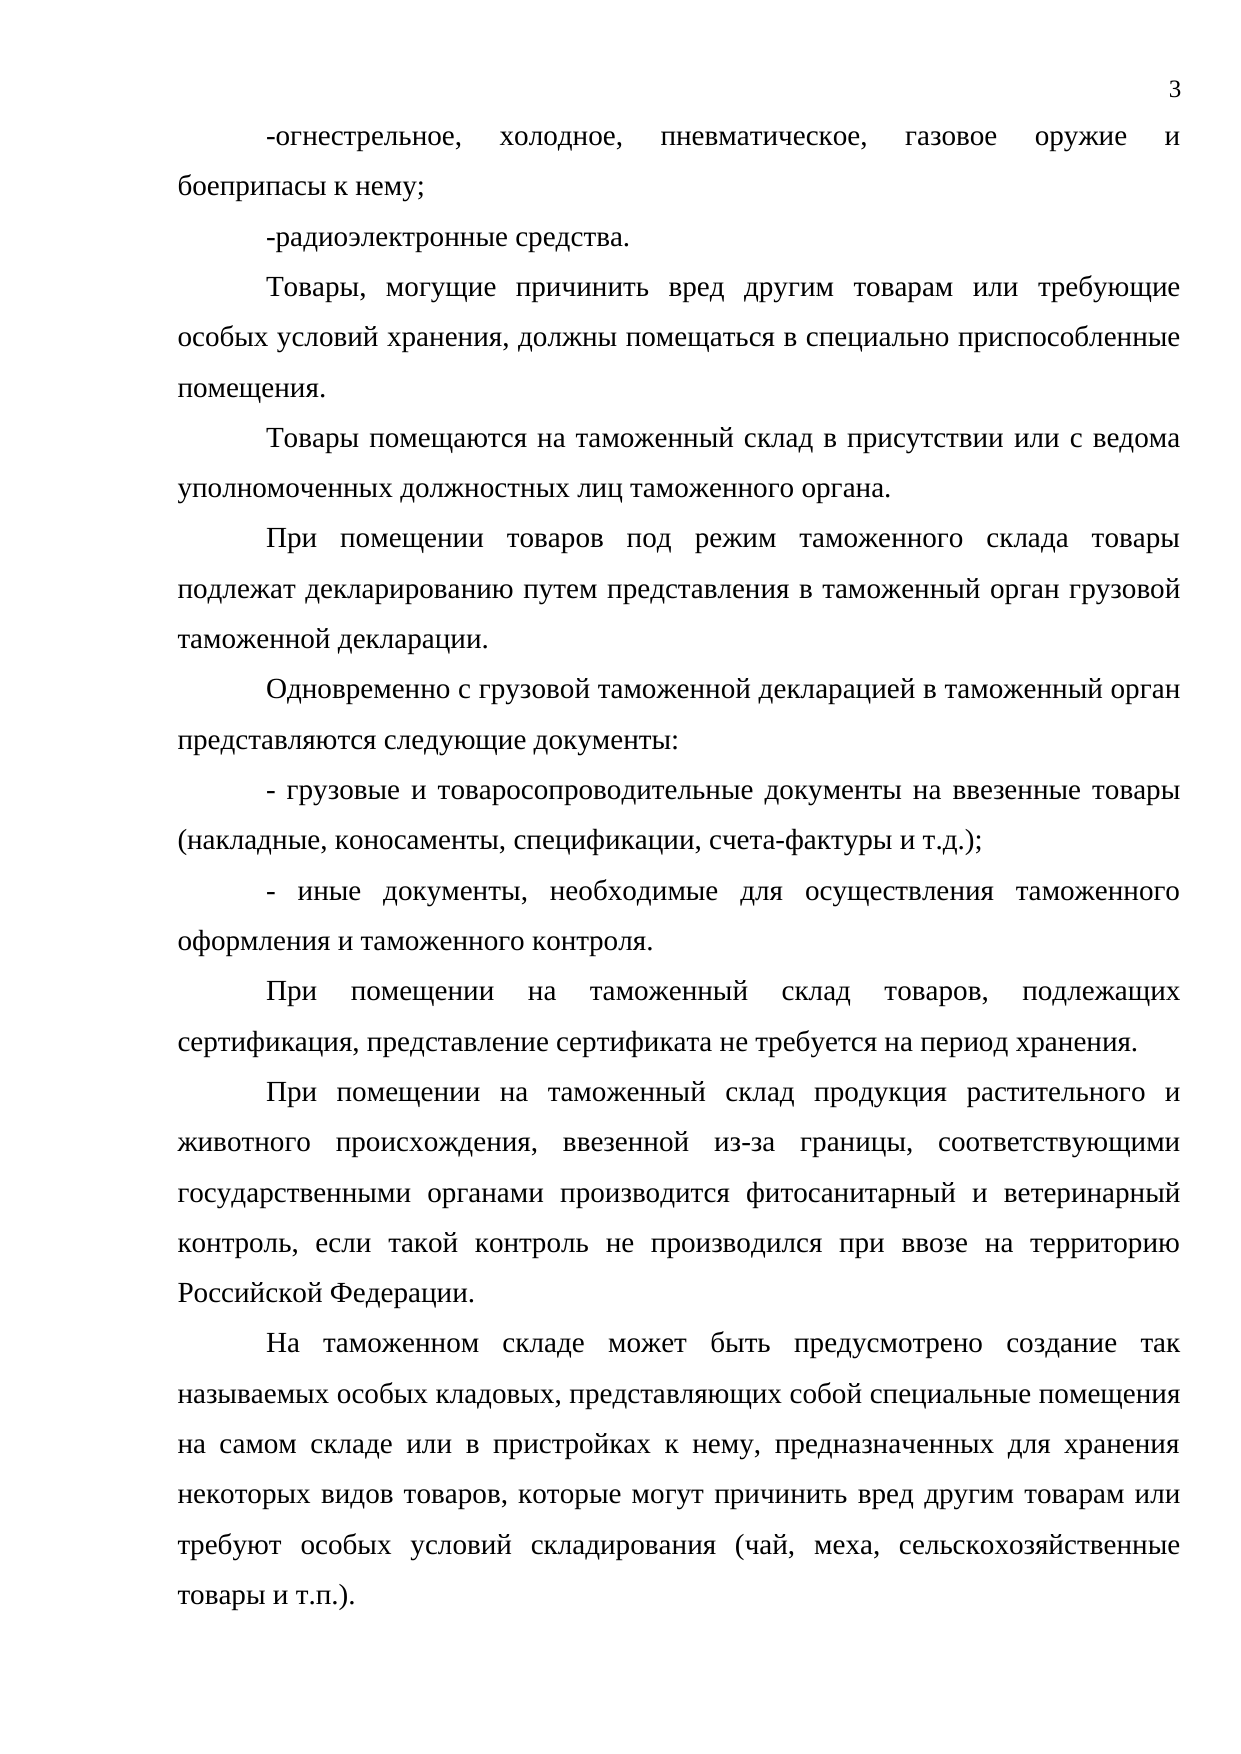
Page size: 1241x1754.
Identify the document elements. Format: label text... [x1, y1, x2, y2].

text При помещении на таможенный склад продукция растительного и животного происхождения, ввезенной из-за границы, соответствующими государственными органами производится фитосанитарный и ветеринарный контроль, если такой контроль не производился при ввозе на территорию Российской Федерации. [177, 1074, 1181, 1309]
text Товары, могущие причинить вред другим товарам или требующие особых условий хранения, должны помещаться в специально приспособленные помещения. [177, 269, 1181, 403]
text При помещении на таможенный склад товаров, подлежащих сертификация, представление сертификата не требуется на период хранения. [177, 973, 1181, 1057]
text -радиоэлектронные средства. [177, 219, 1181, 252]
text -огнестрельное, холодное, пневматическое, газовое оружие и боеприпасы к нему; [177, 118, 1181, 202]
text - иные документы, необходимые для осуществления таможенного оформления и таможенного контроля. [177, 873, 1181, 957]
text На таможенном складе может быть предусмотрено создание так называемых особых кладовых, представляющих собой специальные помещения на самом складе или в пристройках к нему, предназначенных для хранения некоторых видов товаров, которые могут причинить вред другим товарам или требуют особых условий складирования (чай, меха, сельскохозяйственные товары и т.п.). [177, 1326, 1181, 1611]
text Товары помещаются на таможенный склад в присутствии или с ведома уполномоченных должностных лиц таможенного органа. [177, 420, 1181, 504]
text При помещении товаров под режим таможенного склада товары подлежат декларированию путем представления в таможенный орган грузовой таможенной декларации. [177, 521, 1181, 655]
text - грузовые и товаросопроводительные документы на ввезенные товары (накладные, коносаменты, спецификации, счета-фактуры и т.д.); [177, 772, 1181, 856]
text Одновременно с грузовой таможенной декларацией в таможенный орган представляются следующие документы: [177, 672, 1181, 755]
